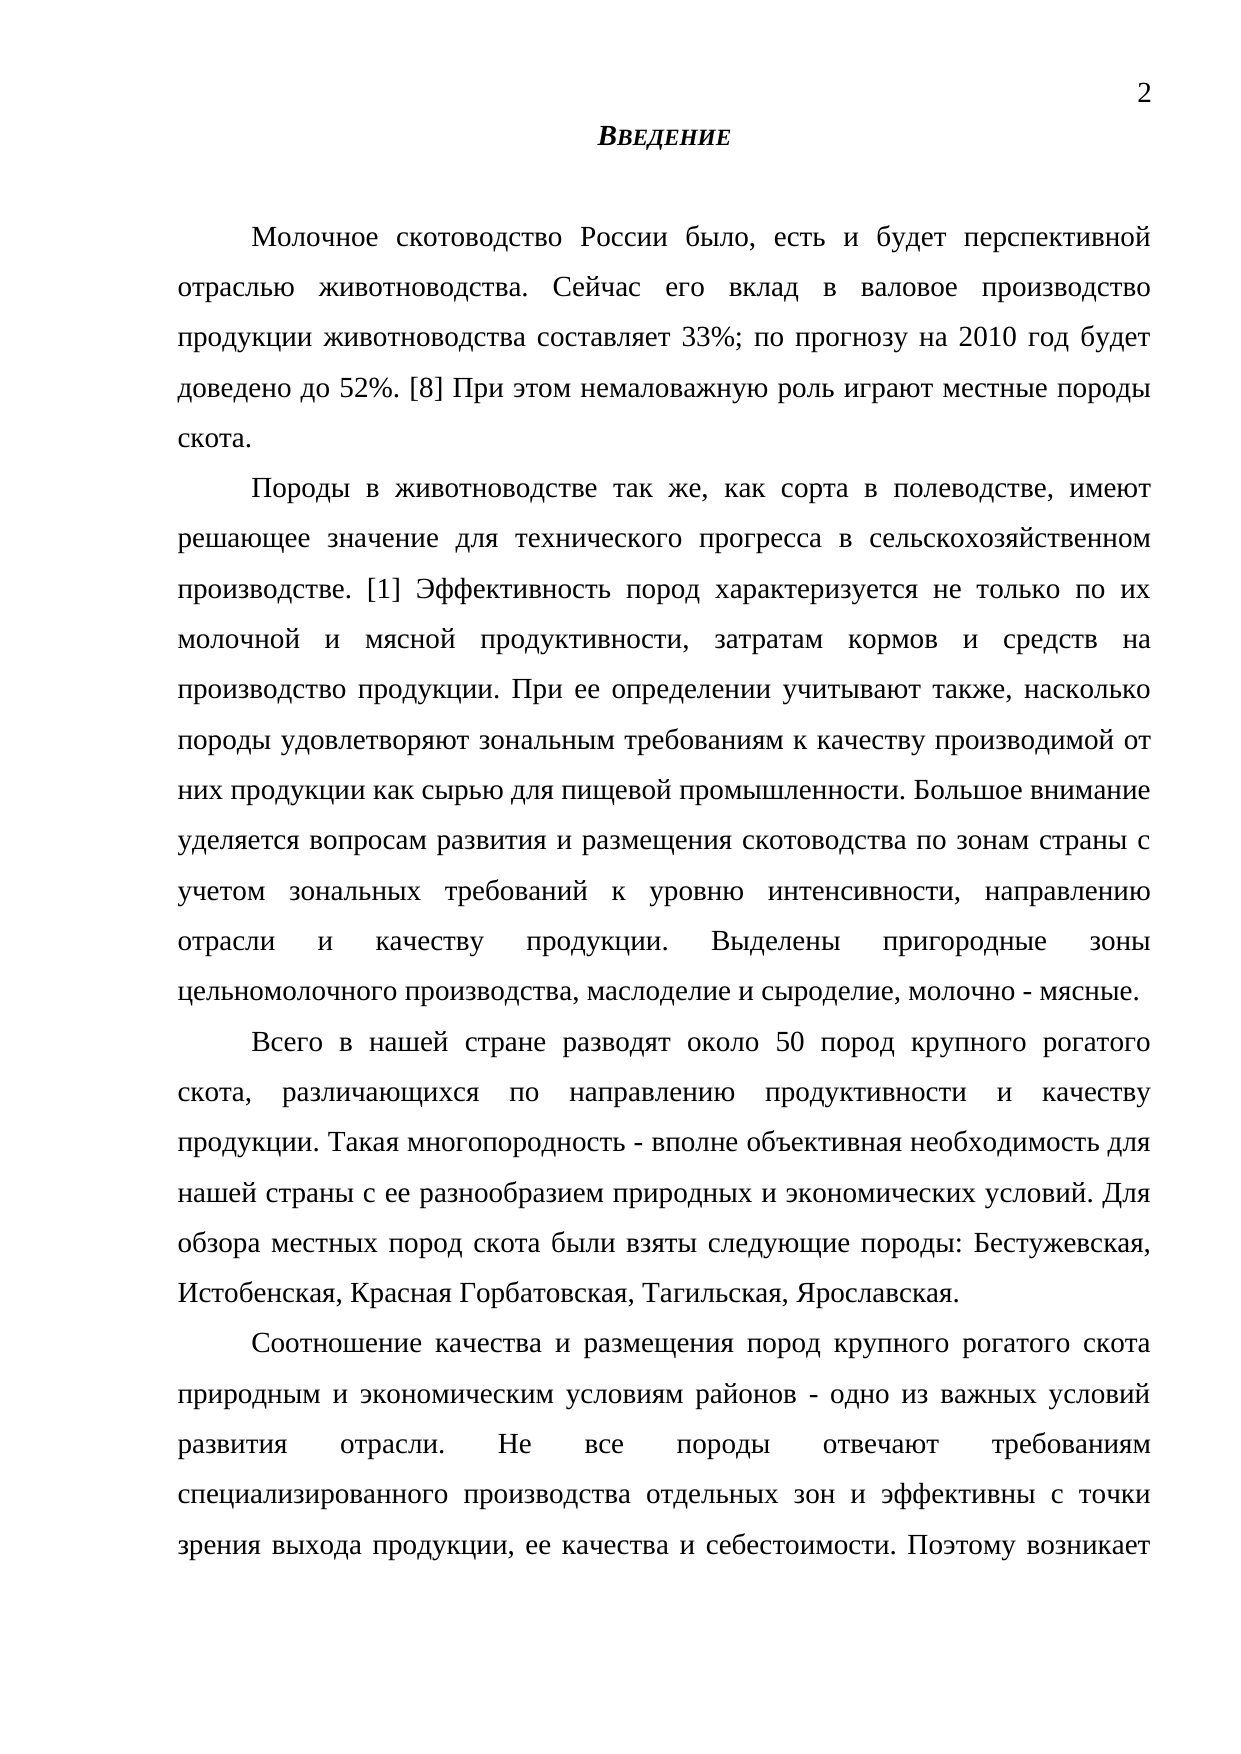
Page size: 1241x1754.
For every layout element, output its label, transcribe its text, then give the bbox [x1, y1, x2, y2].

subtitle Введение [177, 118, 1152, 152]
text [177, 1326, 1152, 1560]
text Всего в нашей стране разводят около 50 пород крупного рогатого скота, различающихся по направлению продуктивности и качеству продукции. Такая многопородность - вполне объективная необходимость для нашей страны с ее разнообразием природных и экономических условий. Для обзора местных пород скота были взяты следующие породы: Бестужевская, Истобенская, Красная Горбатовская, Тагильская, Ярославская. [177, 1024, 1152, 1309]
text Породы в животноводстве так же, как сорта в полеводстве, имеют решающее значение для технического прогресса в сельскохозяйственном производстве. [1] Эффективность пород характеризуется не только по их молочной и мясной продуктивности, затратам кормов и средств на производство продукции. При ее определении учитывают также, насколько породы удовлетворяют зональным требованиям к качеству производимой от них продукции как сырью для пищевой промышленности. Большое внимание уделяется вопросам развития и размещения скотоводства по зонам страны с учетом зональных требований к уровню интенсивности, направлению отрасли и качеству продукции. Выделены пригородные зоны цельномолочного производства, маслоделие и сыроделие, молочно - мясные. [177, 470, 1152, 1007]
text Молочное скотоводство России было, есть и будет перспективной отраслью животноводства. Сейчас его вклад в валовое производство продукции животноводства составляет 33%; по прогнозу на 2010 год будет доведено до 52%. [8] При этом немаловажную роль играют местные породы скота. [177, 219, 1152, 453]
